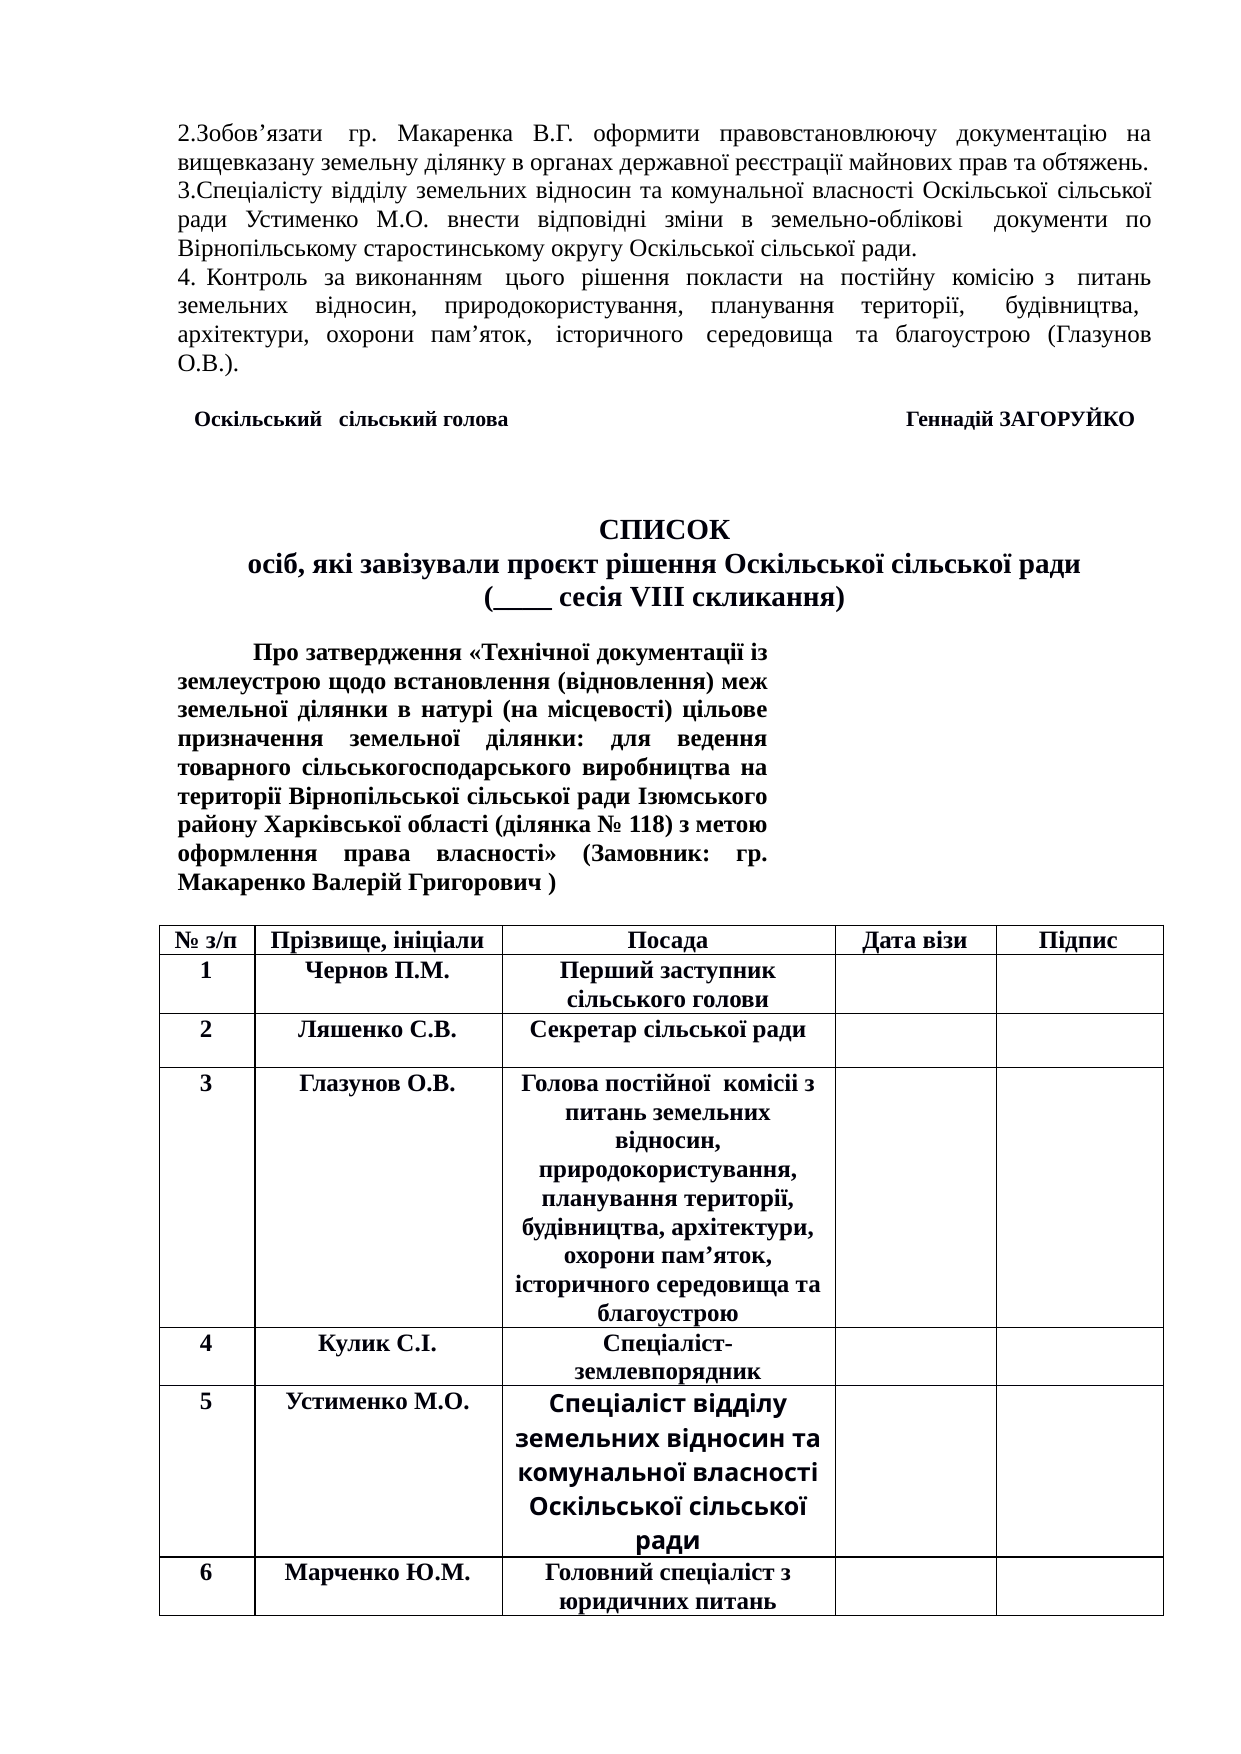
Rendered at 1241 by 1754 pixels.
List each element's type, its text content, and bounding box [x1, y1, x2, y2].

table_cell Голова постійної комісіі з питань земельних відносин, природокористування, планування території, будівництва, архітектури, охорони пам’яток, історичного середовища та благоустрою [503, 1068, 835, 1327]
table_cell Секретар сільської ради [503, 1014, 835, 1067]
table_cell [997, 1558, 1163, 1615]
table_cell Марченко Ю.М. [256, 1558, 502, 1615]
table_cell [836, 955, 996, 1013]
text 3.Спеціалісту відділу земельних відносин та комунальної власності Оскільської сільської ради Устименко М.О. внести відповідні зміни в земельно-облікові документи по Вірнопільському старостинському округу Оскільської сільської ради. [177, 176, 1152, 262]
table_cell [997, 1068, 1163, 1327]
table_cell 6 [160, 1558, 254, 1615]
text СПИСОК [177, 512, 1152, 546]
table_cell Кулик С.І. [256, 1328, 502, 1385]
table_cell Головний спеціаліст з юридичних питань [503, 1558, 835, 1615]
table_cell Ляшенко С.В. [256, 1014, 502, 1067]
table_header Підпис [997, 926, 1163, 954]
table_header № з/п [160, 926, 254, 954]
table_cell Спеціаліст- землевпорядник [503, 1328, 835, 1385]
table_cell [836, 1558, 996, 1615]
text осіб, які завізували проєкт рішення Оскільської сільської ради [177, 546, 1152, 579]
table_cell [836, 1068, 996, 1327]
text 4. Контроль за виконанням цього рішення покласти на постійну комісію з питань земельних відносин, природокористування, планування території, будівництва, архітектури, охорони пам’яток, історичного середовища та благоустрою (Глазунов О.В.). [177, 262, 1152, 377]
table_cell [997, 1014, 1163, 1067]
table_header Дата візи [836, 926, 996, 954]
table_cell [997, 955, 1163, 1013]
table_cell 5 [160, 1386, 254, 1556]
table_cell 2 [160, 1014, 254, 1067]
table_cell [836, 1328, 996, 1385]
table_cell [836, 1386, 996, 1556]
text Оскільський сільський голова Геннадій ЗАГОРУЙКО [177, 406, 1152, 431]
table_cell [997, 1386, 1163, 1556]
table_header Посада [503, 926, 835, 954]
table_cell [836, 1014, 996, 1067]
text 2.Зобов’язати гр. Макаренка В.Г. оформити правовстановлюючу документацію на вищевказану земельну ділянку в органах державної реєстрації майнових прав та обтяжень. [177, 118, 1152, 176]
table_cell Перший заступник сільського голови [503, 955, 835, 1013]
text (____ сесія VIІІ скликання) [177, 579, 1152, 613]
text Про затвердження «Технічної документації із землеустрою щодо встановлення (відновлення) меж земельної ділянки в натурі (на місцевості) цільове призначення земельної ділянки: для ведення товарного сільськогосподарського виробництва на території Вірнопільської сільської ради Ізюмського району Харківської області (ділянка № 118) з метою оформлення права власності» (Замовник: гр. Макаренко Валерій Григорович ) [177, 637, 768, 896]
table_cell 1 [160, 955, 254, 1013]
table_cell 4 [160, 1328, 254, 1385]
table_cell Глазунов О.В. [256, 1068, 502, 1327]
table_cell Спеціаліст відділу земельних відносин та комунальної власності Оскільської сільської ради [503, 1386, 835, 1556]
table_cell 3 [160, 1068, 254, 1327]
table_cell Чернов П.М. [256, 955, 502, 1013]
table_header Прізвище, ініціали [256, 926, 502, 954]
table_cell [997, 1328, 1163, 1385]
table_cell Устименко М.О. [256, 1386, 502, 1556]
